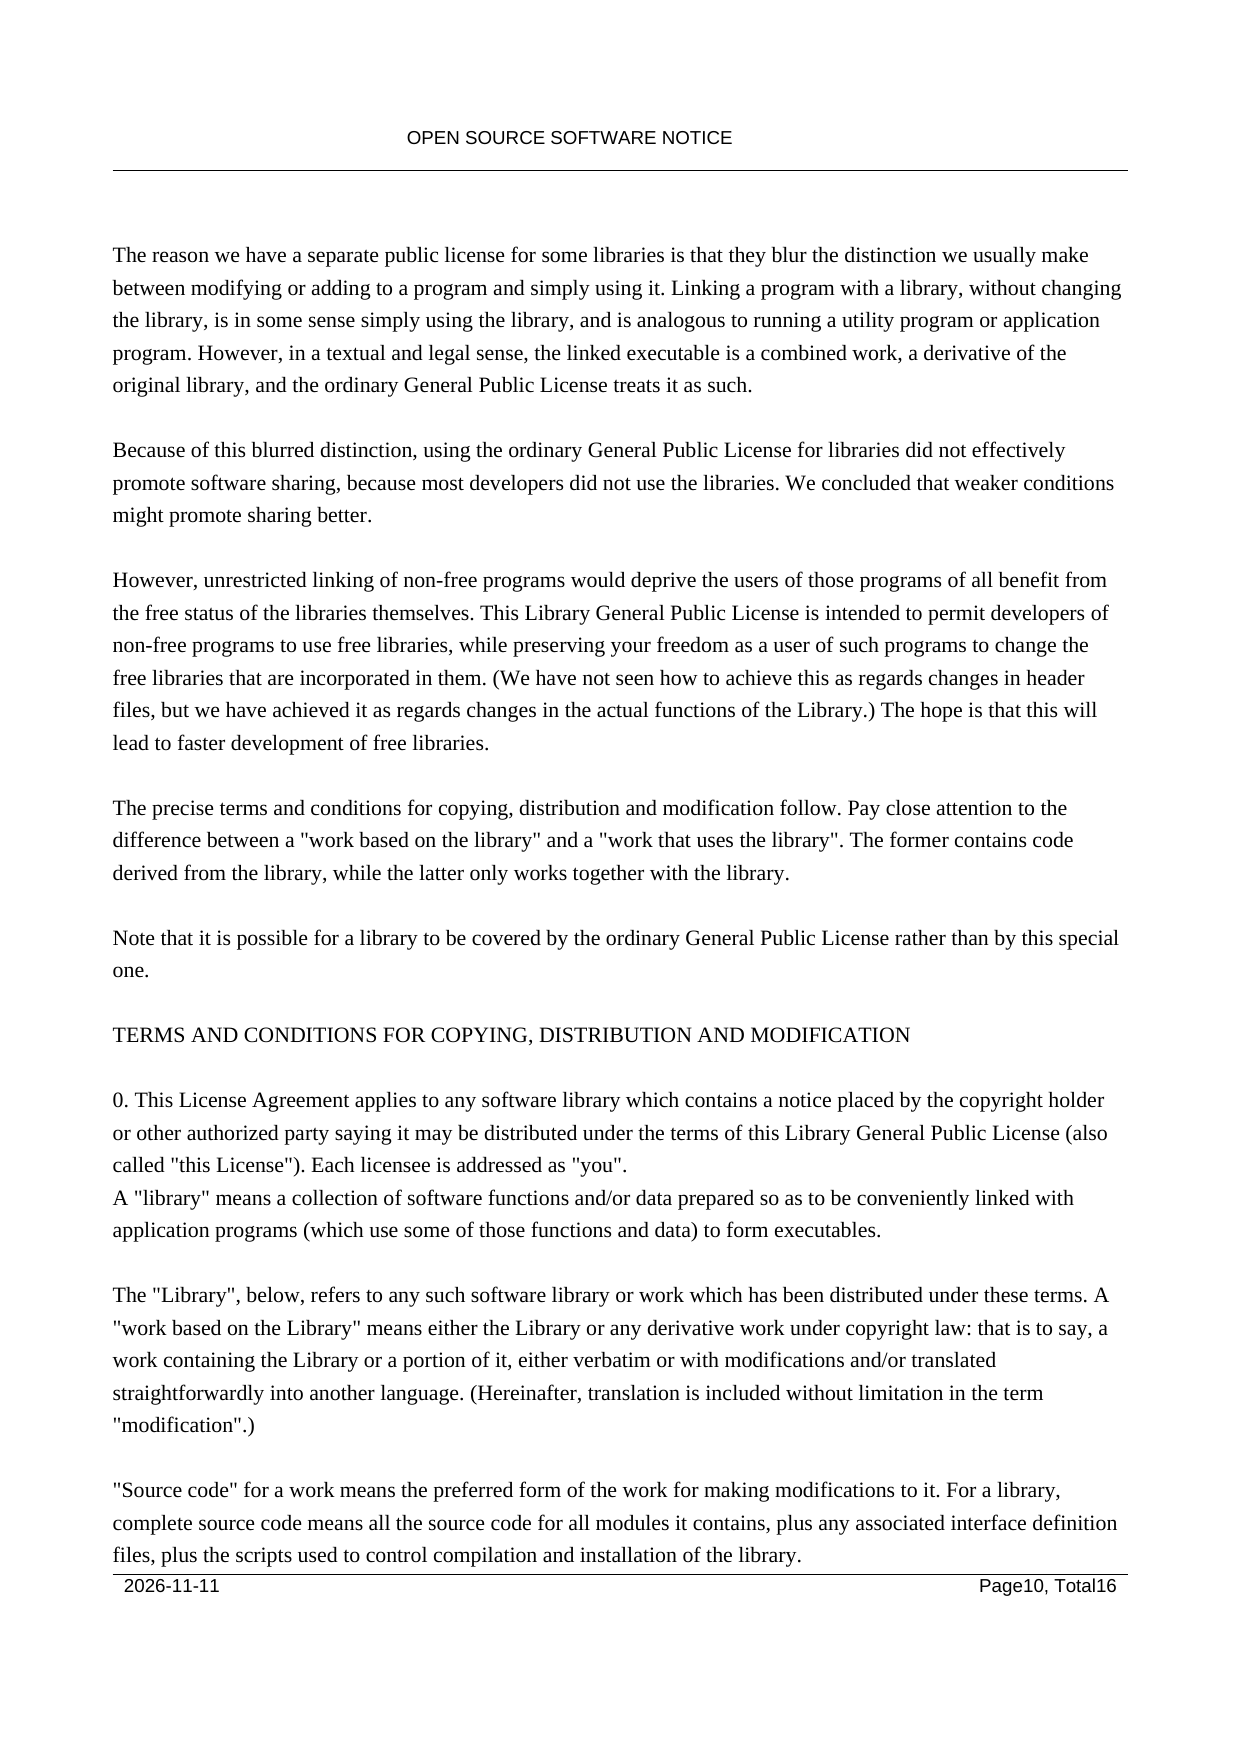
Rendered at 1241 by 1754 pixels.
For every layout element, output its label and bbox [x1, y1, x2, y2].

text [112, 206, 1128, 1571]
